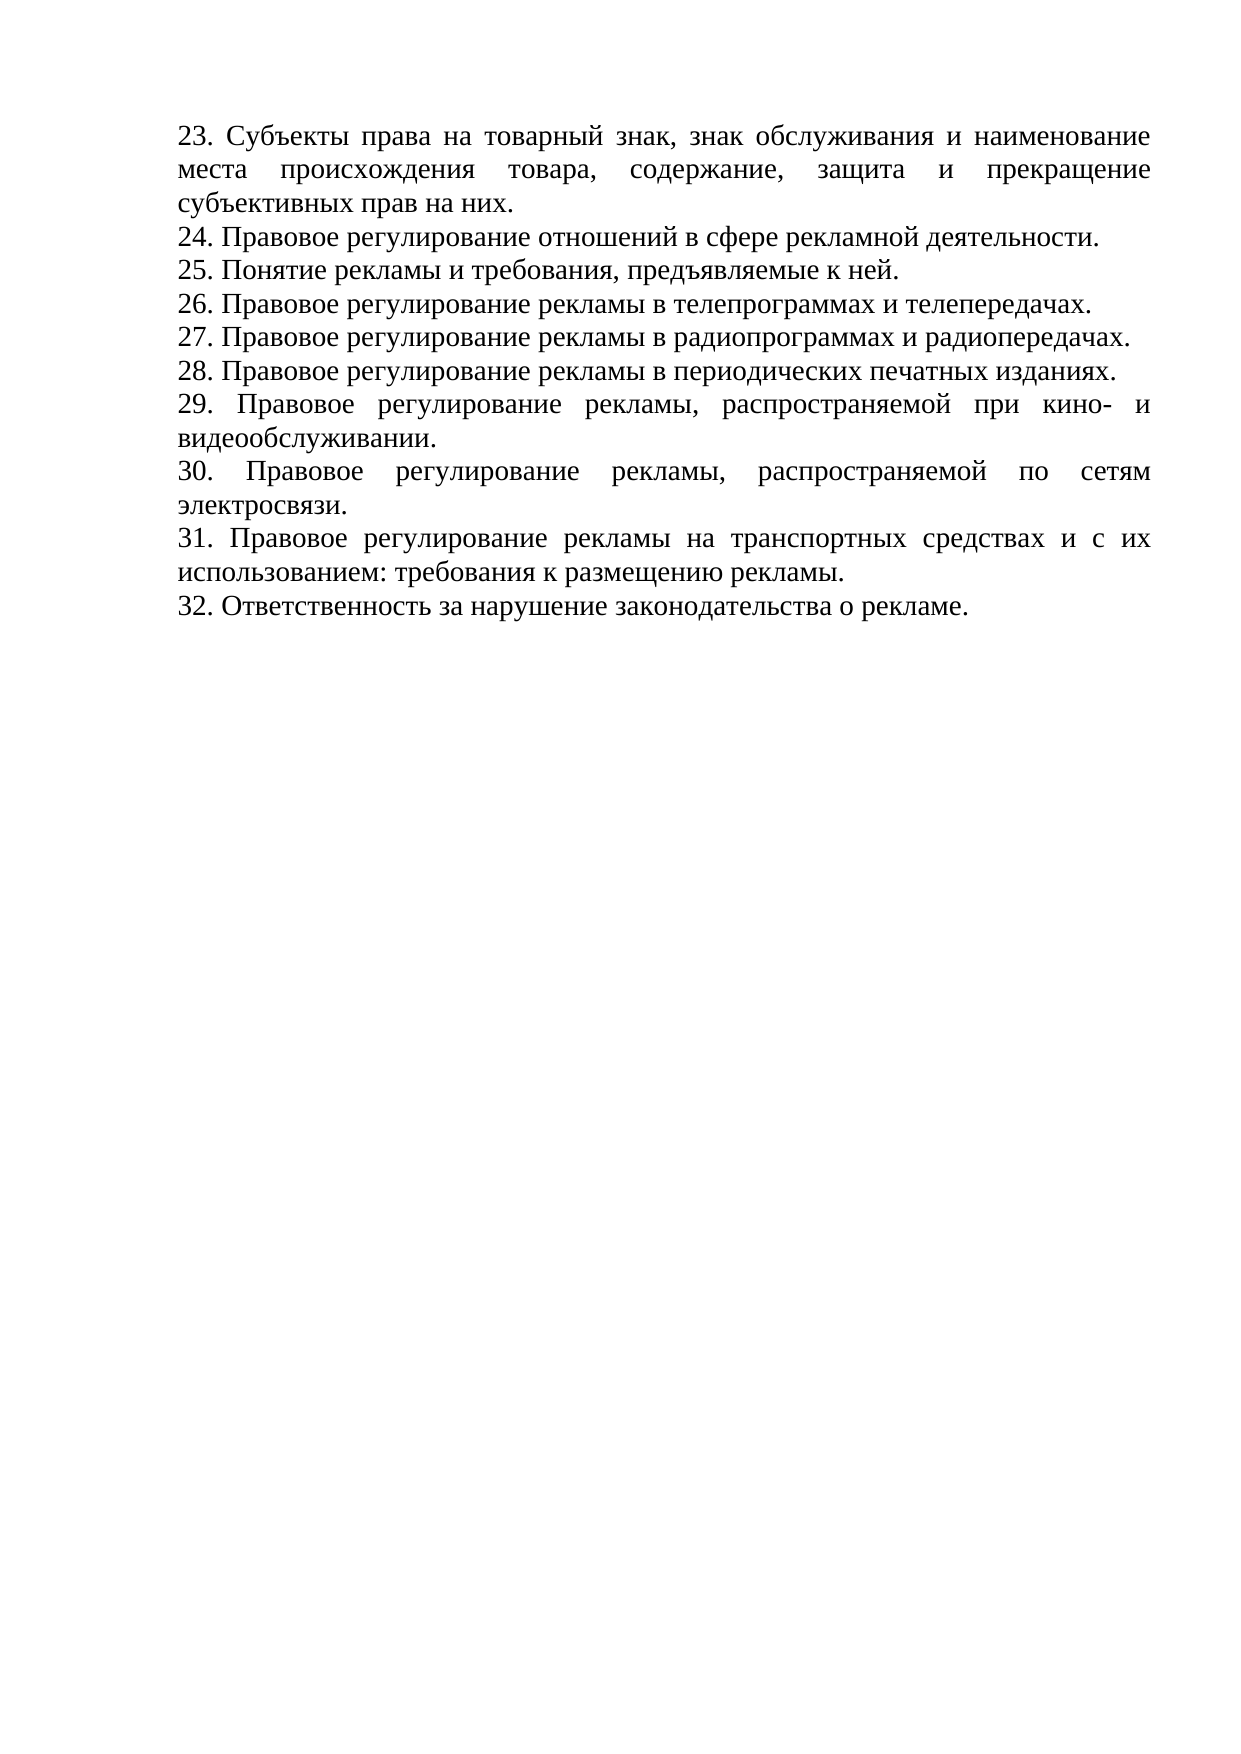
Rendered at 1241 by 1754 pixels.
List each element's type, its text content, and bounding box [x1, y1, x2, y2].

text 24. Правовое регулирование отношений в сфере рекламной деятельности. [177, 219, 1152, 252]
text 23. Субъекты права на товарный знак, знак обслуживания и наименование места происхождения товара, содержание, защита и прекращение субъективных прав на них. [177, 118, 1152, 219]
text 25. Понятие рекламы и требования, предъявляемые к ней. [177, 252, 1152, 286]
text 28. Правовое регулирование рекламы в периодических печатных изданиях. [177, 353, 1152, 386]
text 32. Ответственность за нарушение законодательства о рекламе. [177, 588, 1152, 621]
text 30. Правовое регулирование рекламы, распространяемой по сетям электросвязи. [177, 453, 1152, 521]
text 27. Правовое регулирование рекламы в радиопрограммах и радиопередачах. [177, 319, 1152, 353]
text 26. Правовое регулирование рекламы в телепрограммах и телепередачах. [177, 286, 1152, 319]
text 29. Правовое регулирование рекламы, распространяемой при кино- и видеообслуживании. [177, 386, 1152, 453]
text 31. Правовое регулирование рекламы на транспортных средствах и с их использованием: требования к размещению рекламы. [177, 521, 1152, 588]
